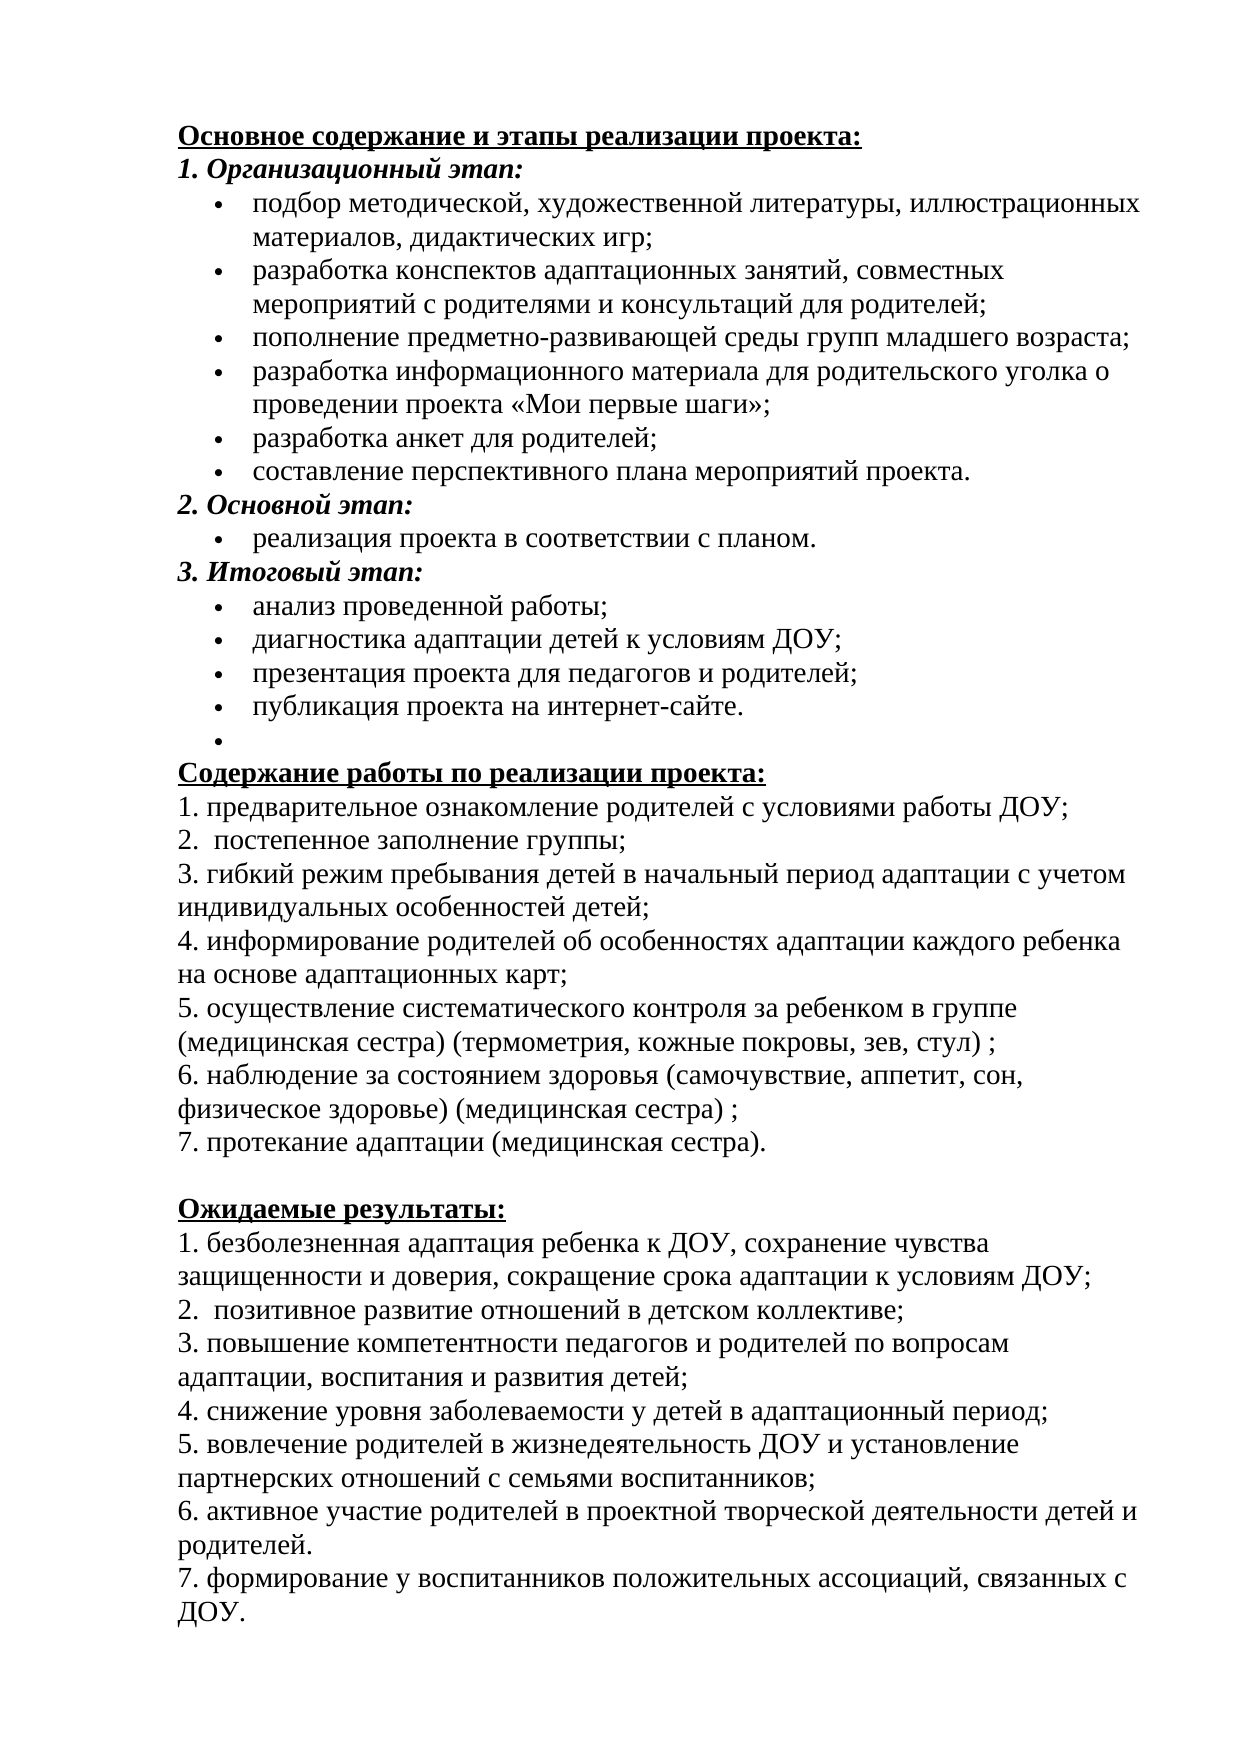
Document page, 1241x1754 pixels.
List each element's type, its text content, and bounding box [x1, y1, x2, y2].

text 5. вовлечение родителей в жизнедеятельность ДОУ и установление партнерских отношений с семьями воспитанников; [177, 1426, 1152, 1493]
text 3. гибкий режим пребывания детей в начальный период адаптации с учетом индивидуальных особенностей детей; [177, 856, 1152, 923]
list реализация проекта в соответствии с планом. [215, 521, 1152, 554]
list составление перспективного плана мероприятий проекта. [215, 453, 1152, 487]
text 5. осуществление систематического контроля за ребенком в группе (медицинская сестра) (термометрия, кожные покровы, зев, стул) ; [177, 990, 1152, 1057]
text 7. формирование у воспитанников положительных ассоциаций, связанных с ДОУ. [177, 1560, 1152, 1627]
text Ожидаемые результаты: [177, 1191, 1152, 1225]
list анализ проведенной работы; [215, 588, 1152, 621]
list диагностика адаптации детей к условиям ДОУ; [215, 621, 1152, 655]
list публикация проекта на интернет-сайте. [215, 688, 1152, 722]
text 1. Организационный этап: [177, 152, 1152, 185]
list разработка конспектов адаптационных занятий, совместных мероприятий с родителями и консультаций для родителей; [215, 252, 1152, 319]
text 2. Основной этап: [177, 487, 1152, 521]
text 4. информирование родителей об особенностях адаптации каждого ребенка на основе адаптационных карт; [177, 923, 1152, 990]
text 6. активное участие родителей в проектной творческой деятельности детей и родителей. [177, 1493, 1152, 1560]
text 6. наблюдение за состоянием здоровья (самочувствие, аппетит, сон, физическое здоровье) (медицинская сестра) ; [177, 1057, 1152, 1124]
text 1. предварительное ознакомление родителей с условиями работы ДОУ; [177, 789, 1152, 822]
text 3. Итоговый этап: [177, 554, 1152, 588]
list подбор методической, художественной литературы, иллюстрационных материалов, дидактических игр; [215, 185, 1152, 252]
list пополнение предметно-развивающей среды групп младшего возраста; [215, 319, 1152, 353]
list разработка анкет для родителей; [215, 420, 1152, 453]
list разработка информационного материала для родительского уголка о проведении проекта «Мои первые шаги»; [215, 353, 1152, 420]
list презентация проекта для педагогов и родителей; [215, 655, 1152, 688]
text 7. протекание адаптации (медицинская сестра). [177, 1124, 1152, 1158]
text 2. постепенное заполнение группы; [177, 822, 1152, 856]
text 1. безболезненная адаптация ребенка к ДОУ, сохранение чувства защищенности и доверия, сокращение срока адаптации к условиям ДОУ; [177, 1225, 1152, 1292]
text 4. снижение уровня заболеваемости у детей в адаптационный период; [177, 1393, 1152, 1426]
text Содержание работы по реализации проекта: [177, 755, 1152, 789]
text Основное содержание и этапы реализации проекта: [177, 118, 1152, 152]
text 2. позитивное развитие отношений в детском коллективе; [177, 1292, 1152, 1326]
text 3. повышение компетентности педагогов и родителей по вопросам адаптации, воспитания и развития детей; [177, 1326, 1152, 1393]
